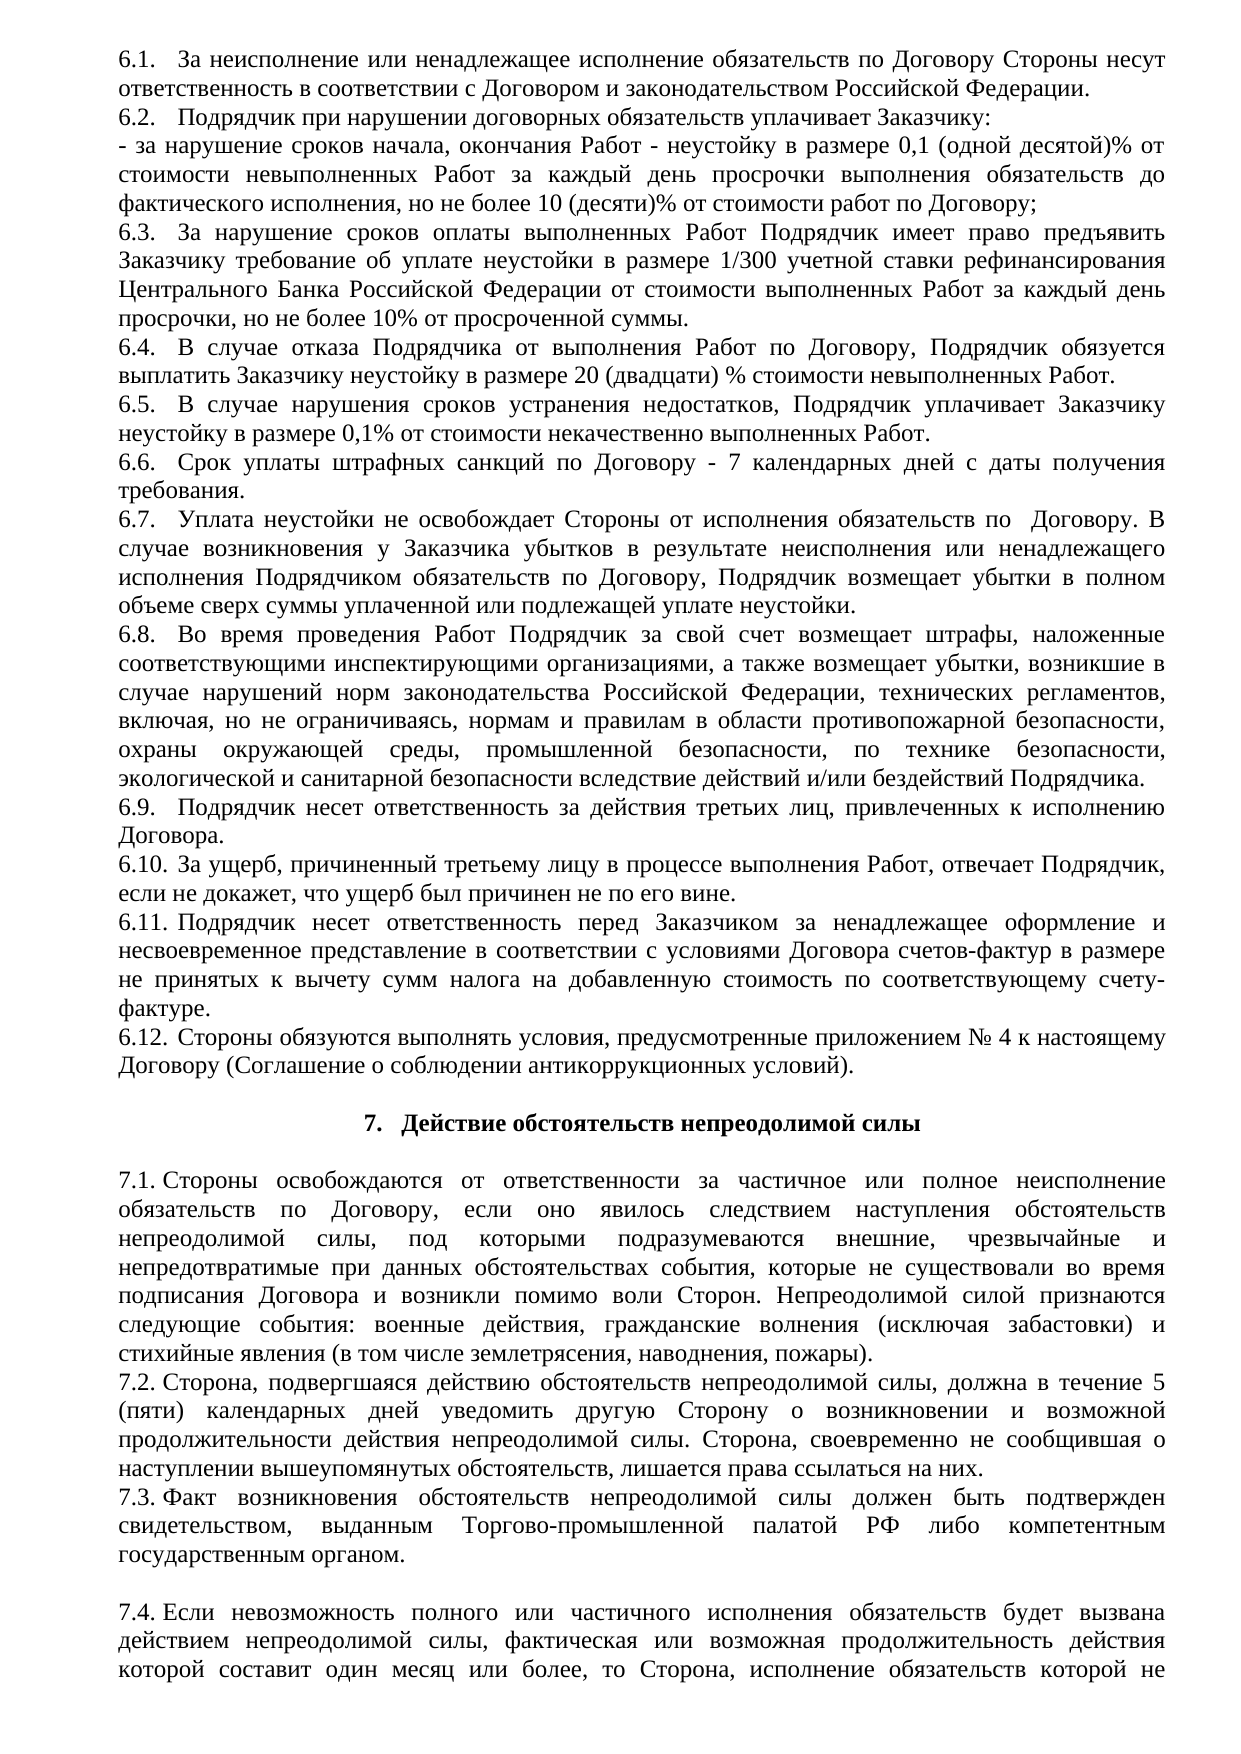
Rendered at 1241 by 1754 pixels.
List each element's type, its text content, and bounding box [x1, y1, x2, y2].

list Стороны освобождаются от ответственности за частичное или полное неисполнение обязательств по Договору, если оно явилось следствием наступления обстоятельств непреодолимой силы, под которыми подразумеваются внешние, чрезвычайные и непредотвратимые при данных обстоятельствах события, которые не существовали во время подписания Договора и возникли помимо воли Сторон. Непреодолимой силой признаются следующие события: военные действия, гражданские волнения (исключая забастовки) и стихийные явления (в том числе землетрясения, наводнения, пожары). [118, 1166, 1167, 1367]
list Факт возникновения обстоятельств непреодолимой силы должен быть подтвержден свидетельством, выданным Торгово-промышленной палатой РФ либо компетентным государственным органом. [118, 1482, 1167, 1568]
list Подрядчик несет ответственность за действия третьих лиц, привлеченных к исполнению Договора. [118, 792, 1167, 849]
list Подрядчик несет ответственность перед Заказчиком за ненадлежащее оформление и несвоевременное представление в соответствии с условиями Договора счетов-фактур в размере не принятых к вычету сумм налога на добавленную стоимость по соответствующему счету-фактуре. [118, 907, 1167, 1022]
list Уплата неустойки не освобождает Стороны от исполнения обязательств по Договору. В случае возникновения у Заказчика убытков в результате неисполнения или ненадлежащего исполнения Подрядчиком обязательств по Договору, Подрядчик возмещает убытки в полном объеме сверх суммы уплаченной или подлежащей уплате неустойки. [118, 504, 1167, 619]
list Стороны обязуются выполнять условия, предусмотренные приложением № 4 к настоящему Договору (Соглашение о соблюдении антикоррукционных условий). [118, 1022, 1167, 1079]
list За ущерб, причиненный третьему лицу в процессе выполнения Работ, отвечает Подрядчик, если не докажет, что ущерб был причинен не по его вине. [118, 849, 1167, 907]
list В случае нарушения сроков устранения недостатков, Подрядчик уплачивает Заказчику неустойку в размере 0,1% от стоимости некачественно выполненных Работ. [118, 389, 1167, 447]
list Срок уплаты штрафных санкций по Договору - 7 календарных дней с даты получения требования. [118, 447, 1167, 504]
text - за нарушение сроков начала, окончания Работ - неустойку в размере 0,1 (одной десятой)% от стоимости невыполненных Работ за каждый день просрочки выполнения обязательств до фактического исполнения, но не более 10 (десяти)% от стоимости работ по Договору; [118, 131, 1167, 217]
list Во время проведения Работ Подрядчик за свой счет возмещает штрафы, наложенные соответствующими инспектирующими организациями, а также возмещает убытки, возникшие в случае нарушений норм законодательства Российской Федерации, технических регламентов, включая, но не ограничиваясь, нормам и правилам в области противопожарной безопасности, охраны окружающей среды, промышленной безопасности, по технике безопасности, экологической и санитарной безопасности вследствие действий и/или бездействий Подрядчика. [118, 619, 1167, 792]
list Подрядчик при нарушении договорных обязательств уплачивает Заказчику: [118, 102, 1167, 131]
list В случае отказа Подрядчика от выполнения Работ по Договору, Подрядчик обязуется выплатить Заказчику неустойку в размере 20 (двадцати) % стоимости невыполненных Работ. [118, 332, 1167, 389]
list Действие обстоятельств непреодолимой силы [118, 1108, 1167, 1137]
list За нарушение сроков оплаты выполненных Работ Подрядчик имеет право предъявить Заказчику требование об уплате неустойки в размере 1/300 учетной ставки рефинансирования Центрального Банка Российской Федерации от стоимости выполненных Работ за каждый день просрочки, но не более 10% от просроченной суммы. [118, 217, 1167, 332]
list За неисполнение или ненадлежащее исполнение обязательств по Договору Стороны несут ответственность в соответствии с Договором и законодательством Российской Федерации. [118, 44, 1167, 102]
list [118, 1597, 1167, 1683]
list Сторона, подвергшаяся действию обстоятельств непреодолимой силы, должна в течение 5 (пяти) календарных дней уведомить другую Сторону о возникновении и возможной продолжительности действия непреодолимой силы. Сторона, своевременно не сообщившая о наступлении вышеупомянутых обстоятельств, лишается права ссылаться на них. [118, 1367, 1167, 1482]
